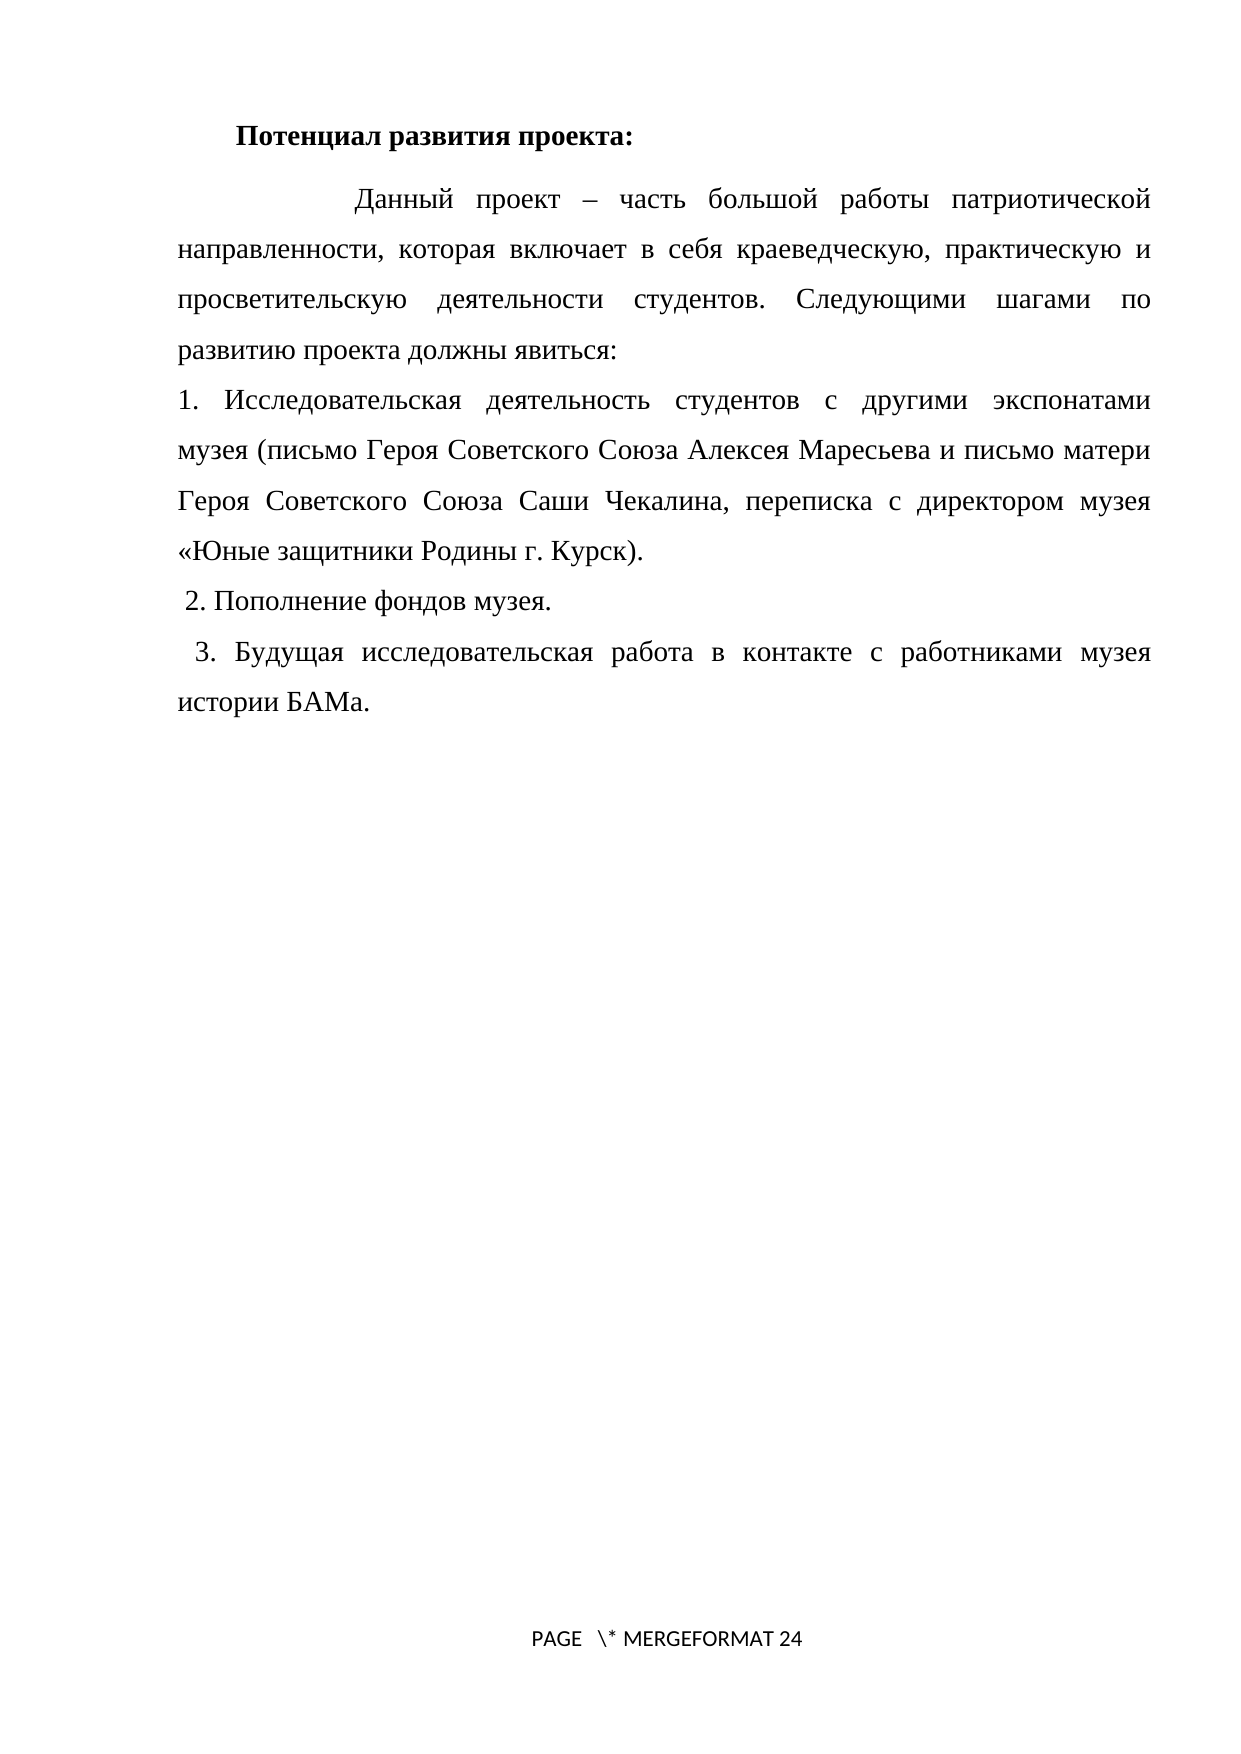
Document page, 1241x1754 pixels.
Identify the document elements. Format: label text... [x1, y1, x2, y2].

text 2. Пополнение фондов музея. [177, 583, 1152, 617]
text Потенциал развития проекта: [177, 118, 1152, 152]
text 1. Исследовательская деятельность студентов с другими экспонатами музея (письмо Героя Советского Союза Алексея Маресьева и письмо матери Героя Советского Союза Саши Чекалина, переписка с директором музея «Юные защитники Родины г. Курск). [177, 382, 1152, 567]
text 3. Будущая исследовательская работа в контакте с работниками музея истории БАМа. [177, 634, 1152, 717]
text Данный проект – часть большой работы патриотической направленности, которая включает в себя краеведческую, практическую и просветительскую деятельности студентов. Следующими шагами по развитию проекта должны явиться: [177, 181, 1152, 365]
